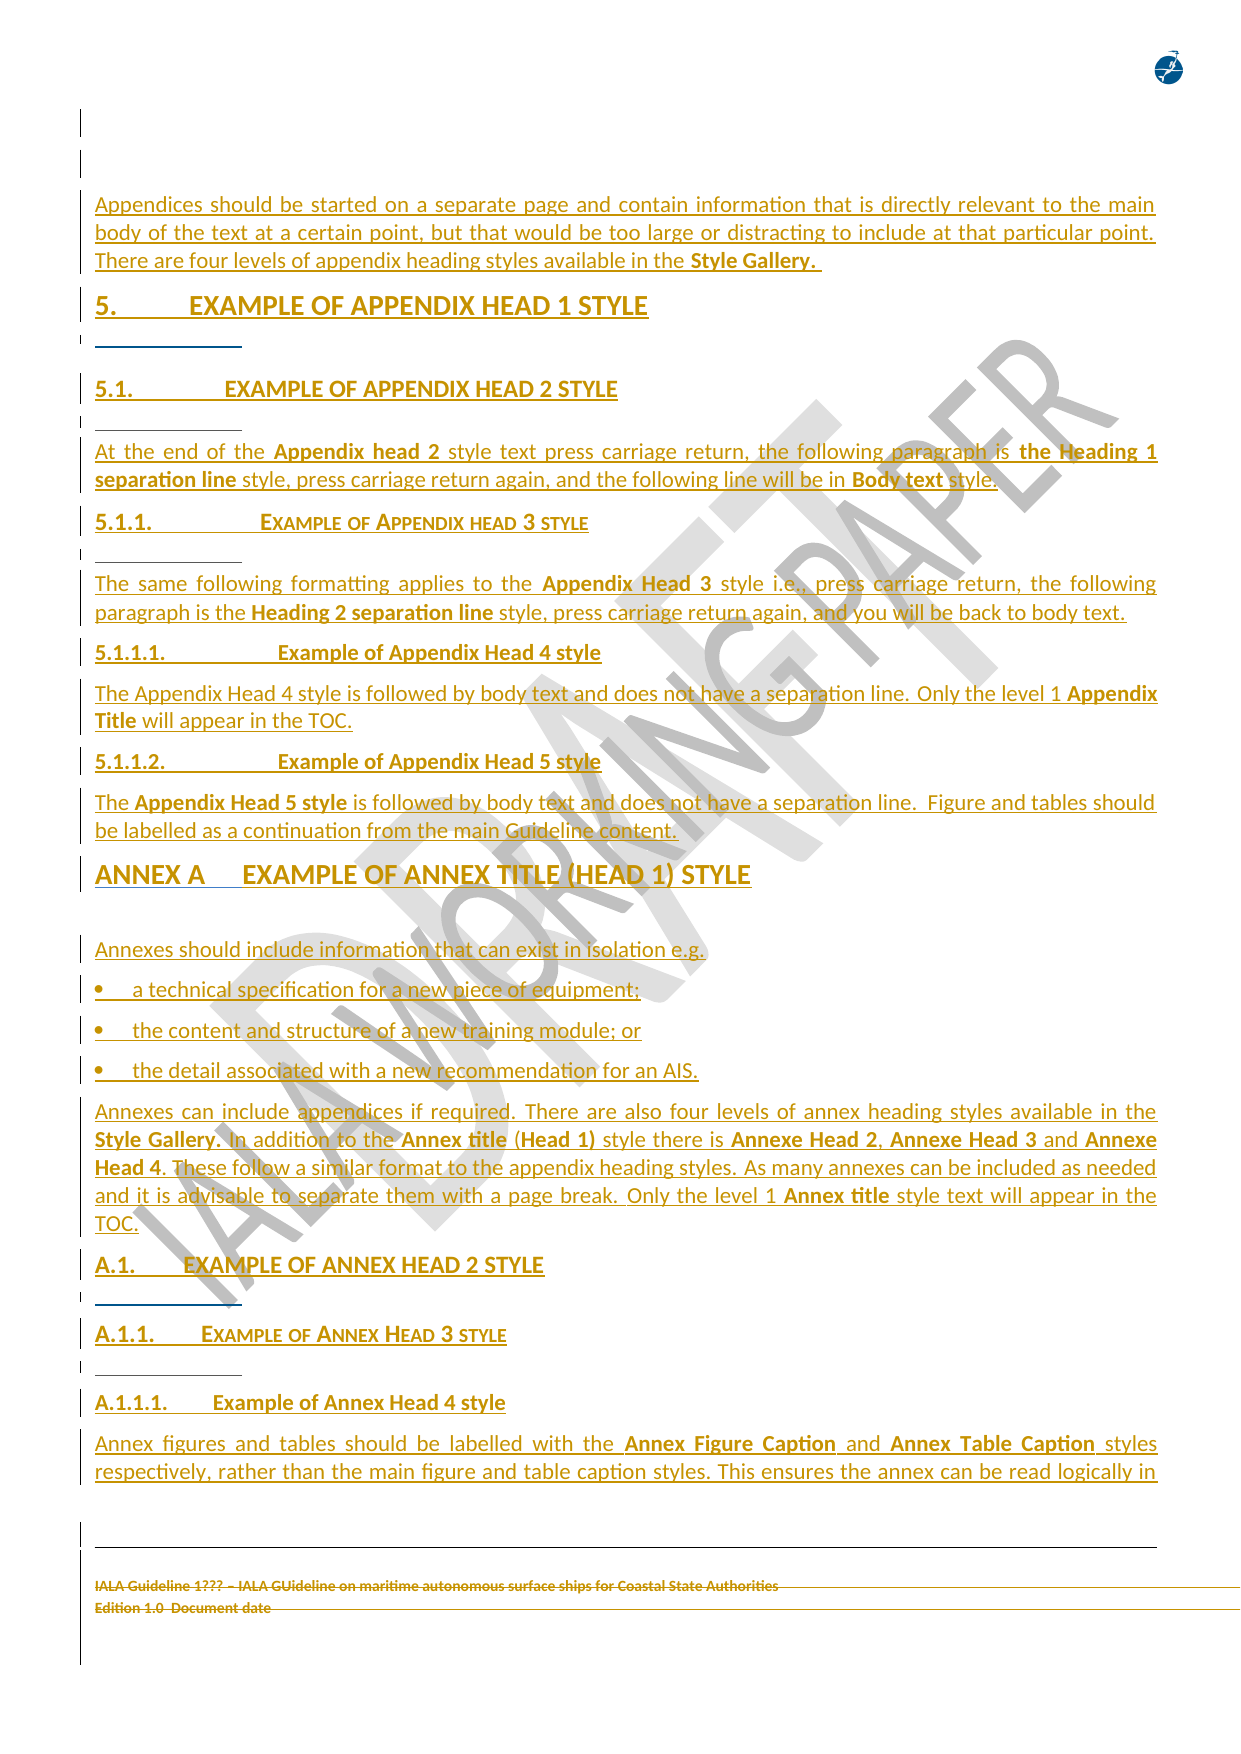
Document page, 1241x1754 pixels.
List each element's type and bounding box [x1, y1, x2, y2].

picture [1123, 0, 1241, 119]
